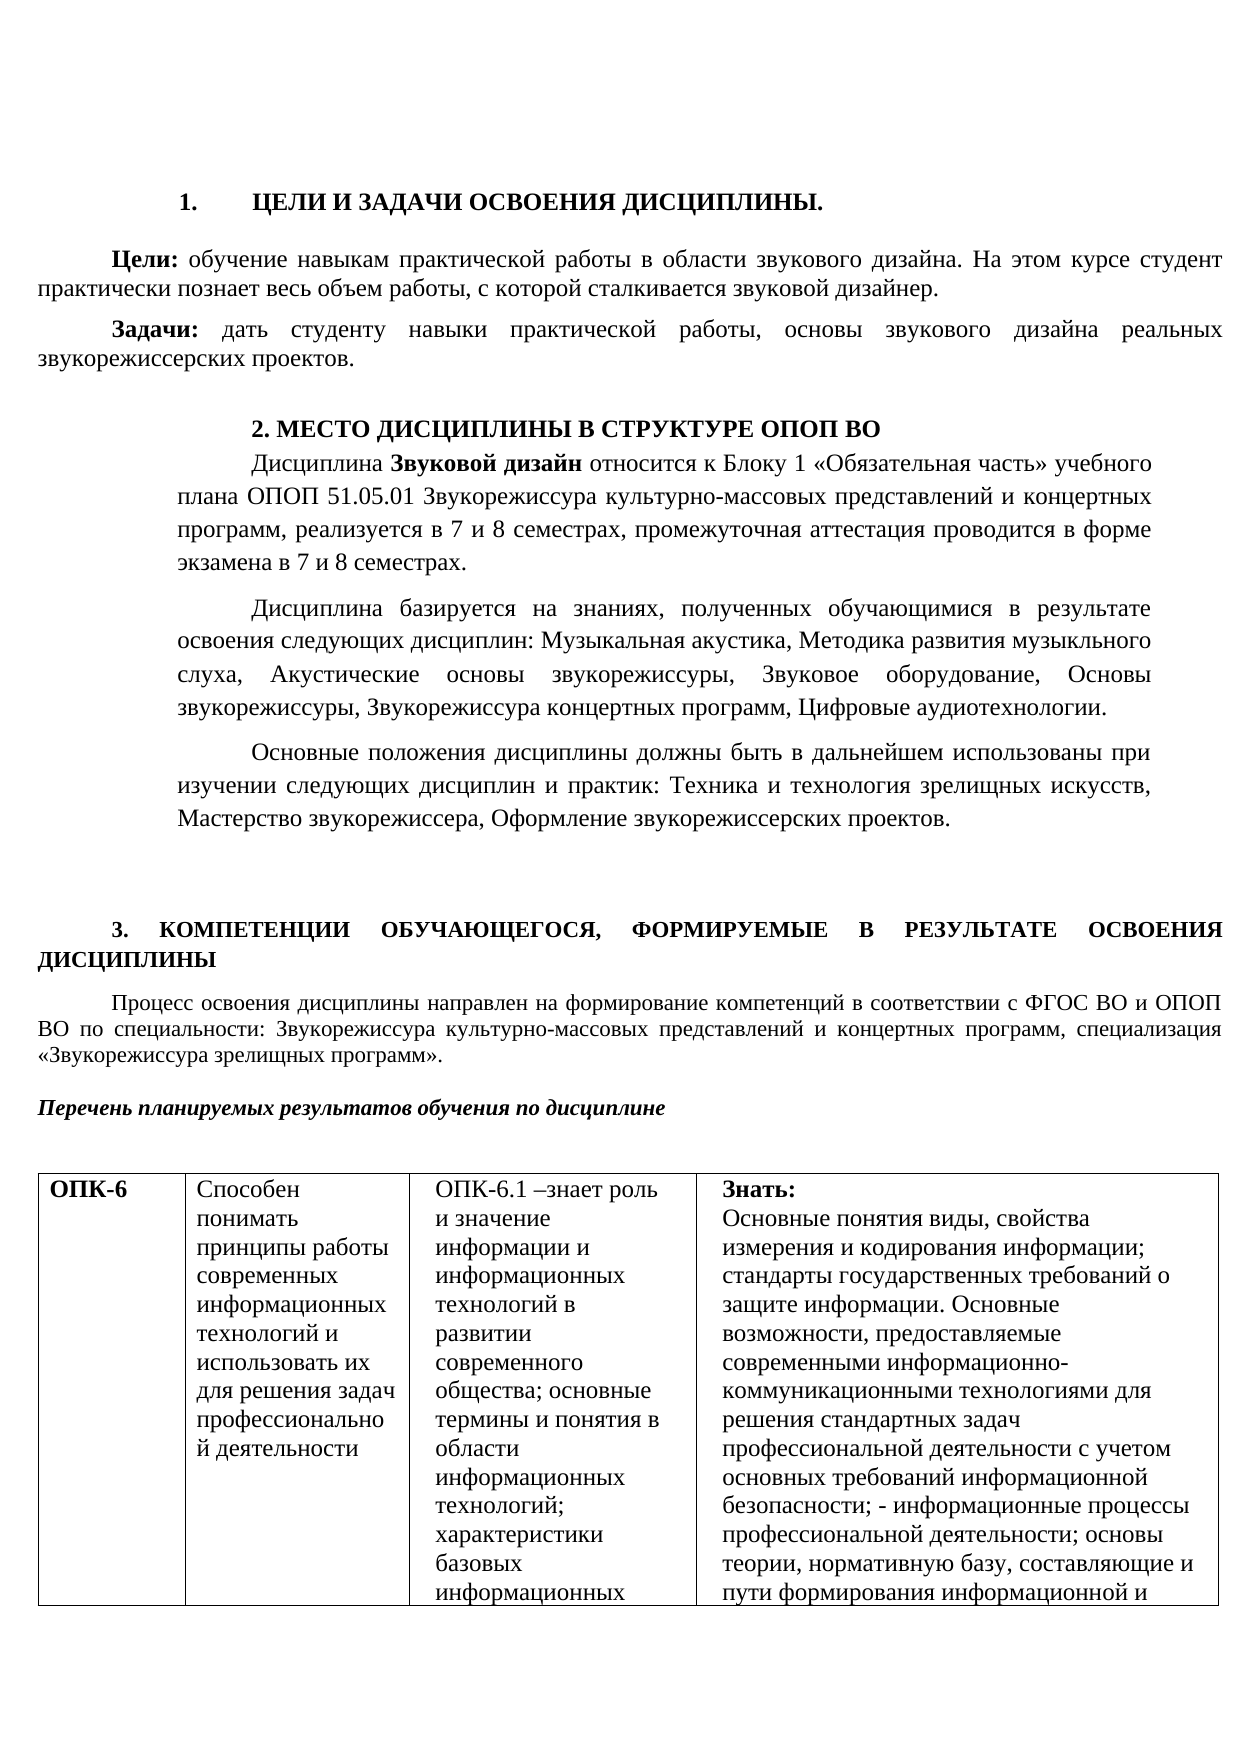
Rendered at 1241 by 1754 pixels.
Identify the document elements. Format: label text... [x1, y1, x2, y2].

table_header ОПК-6 [39, 1174, 185, 1605]
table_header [697, 1174, 1218, 1605]
text Основные положения дисциплины должны быть в дальнейшем использованы при изучении следующих дисциплин и практик: Техника и технология зрелищных искусств, Мастерство звукорежиссера, Оформление звукорежиссерских проектов. [177, 737, 1152, 832]
text Процесс освоения дисциплины направлен на формирование компетенций в соответствии с ФГОС ВО и ОПОП ВО по специальности: Звукорежиссура культурно-массовых представлений и концертных программ, специализация «Звукорежиссура зрелищных программ». [37, 988, 1223, 1068]
text Цели: обучение навыкам практической работы в области звукового дизайна. На этом курсе студент практически познает весь объем работы, с которой сталкивается звуковой дизайнер. [37, 244, 1223, 302]
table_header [186, 1174, 409, 1605]
text Перечень планируемых результатов обучения по дисциплине [37, 1094, 1223, 1120]
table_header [410, 1174, 696, 1605]
text Дисциплина Звуковой дизайн относится к Блоку 1 «Обязательная часть» учебного плана ОПОП 51.05.01 Звукорежиссура культурно-массовых представлений и концертных программ, реализуется в 7 и 8 семестрах, промежуточная аттестация проводится в форме экзамена в 7 и 8 семестрах. [177, 448, 1153, 576]
text Дисциплина базируется на знаниях, полученных обучающимися в результате освоения следующих дисциплин: Музыкальная акустика, Методика развития музыкльного слуха, Акустические основы звукорежиссуры, Звуковое оборудование, Основы звукорежиссуры, Звукорежиссура концертных программ, Цифровые аудиотехнологии. [177, 593, 1152, 720]
list ЦЕЛИ И ЗАДАЧИ ОСВОЕНИЯ ДИСЦИПЛИНЫ. [178, 187, 1152, 216]
list МЕСТО ДИСЦИПЛИНЫ В СТРУКТУРЕ ОПОП ВО [251, 414, 1223, 442]
text 3. КОМПЕТЕНЦИИ ОБУЧАЮЩЕГОСЯ, ФОРМИРУЕМЫЕ В РЕЗУЛЬТАТЕ ОСВОЕНИЯ ДИСЦИПЛИНЫ [37, 916, 1223, 972]
text Задачи: дать студенту навыки практической работы, основы звукового дизайна реальных звукорежиссерских проектов. [37, 314, 1223, 372]
